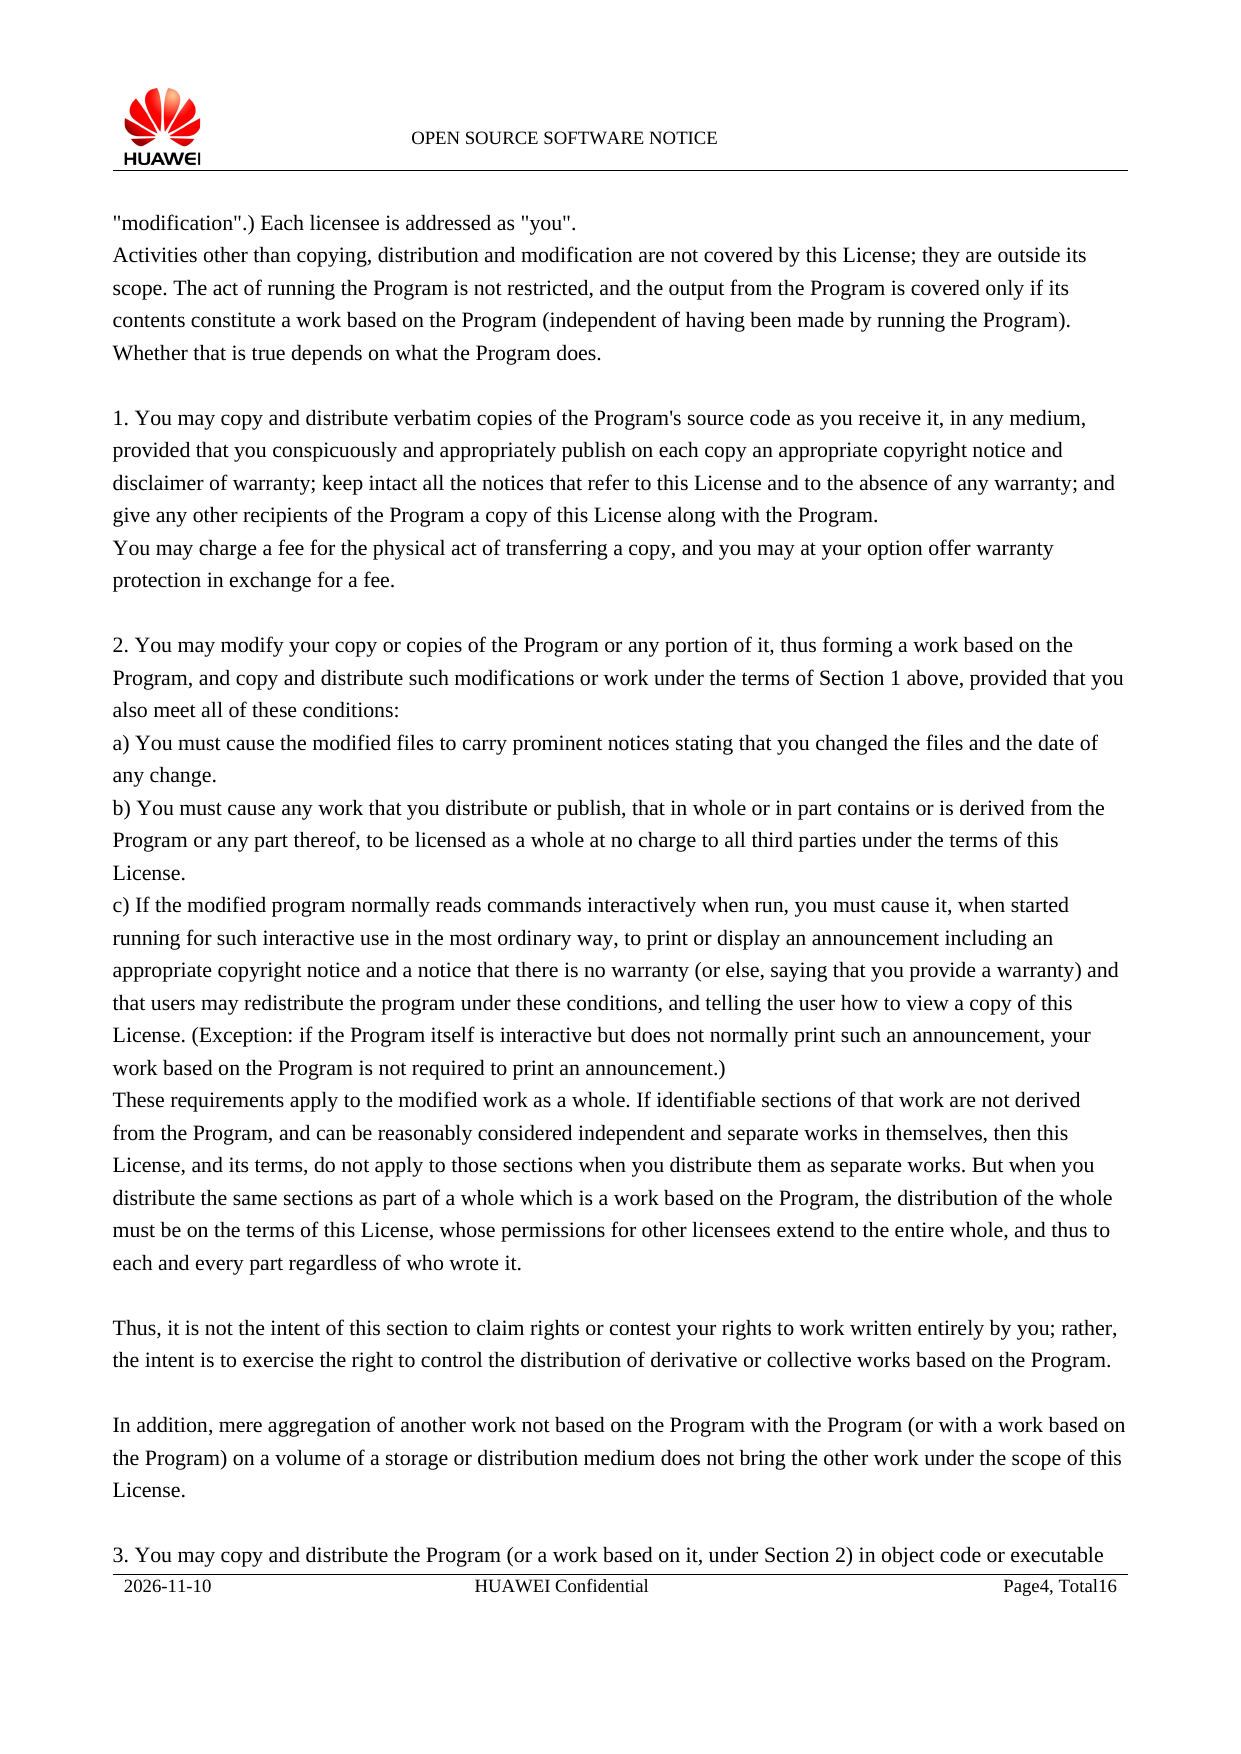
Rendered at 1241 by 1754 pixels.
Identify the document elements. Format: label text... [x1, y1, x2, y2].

picture [124, 88, 201, 165]
